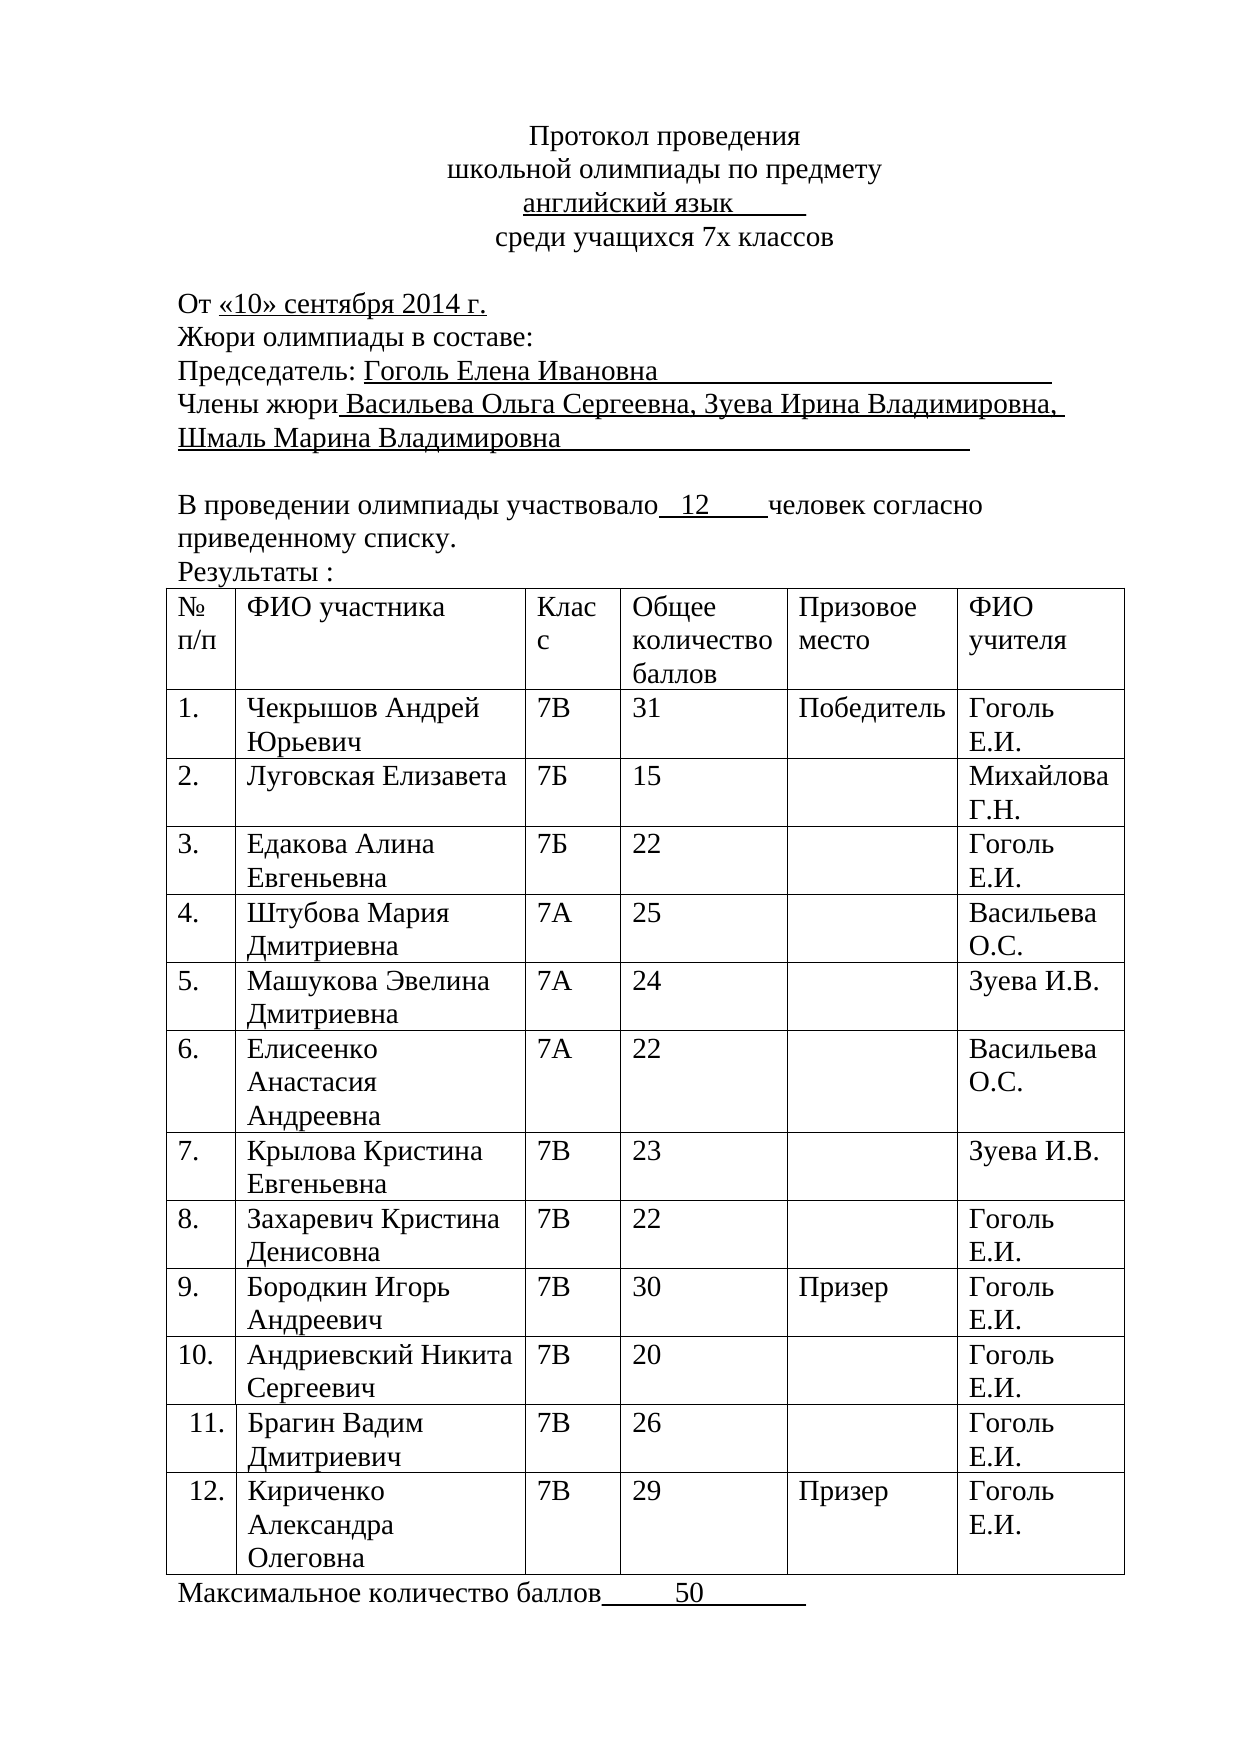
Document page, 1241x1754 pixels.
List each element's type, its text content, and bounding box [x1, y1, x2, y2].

table_cell Брагин Вадим Дмитриевич [237, 1405, 525, 1472]
table_cell 20 [621, 1337, 787, 1404]
table_cell 4. [167, 895, 235, 962]
table_cell 7В [526, 1405, 620, 1472]
table_cell 22 [621, 1201, 787, 1268]
table_cell 24 [621, 963, 787, 1030]
table_header Класс [526, 589, 620, 689]
table_cell 7А [526, 963, 620, 1030]
table_cell Гоголь Е.И. [958, 1201, 1124, 1268]
text Максимальное количество баллов_____50_______ [177, 1575, 1152, 1608]
table_cell Едакова Алина Евгеньевна [236, 827, 525, 894]
text В проведении олимпиады участвовало 12 человек согласно приведенному списку. [177, 487, 1152, 554]
text школьной олимпиады по предмету [177, 152, 1152, 185]
table_cell [788, 1337, 957, 1404]
table_cell Призер [788, 1269, 957, 1336]
text От «10» сентября 2014 г. [177, 286, 1152, 319]
table_cell [788, 827, 957, 894]
table_cell Штубова Мария Дмитриевна [236, 895, 525, 962]
table_cell Бородкин Игорь Андреевич [236, 1269, 525, 1336]
table_cell [788, 1201, 957, 1268]
table_cell 7В [526, 1269, 620, 1336]
text Результаты : [177, 554, 1152, 588]
table_cell 7В [526, 1473, 620, 1574]
table_cell Гоголь Е.И. [958, 1269, 1124, 1336]
table_cell 22 [621, 827, 787, 894]
table_cell 23 [621, 1133, 787, 1200]
table_cell Зуева И.В. [958, 1133, 1124, 1200]
table_cell 15 [621, 759, 787, 826]
table_cell 2. [167, 759, 235, 826]
table_cell 8. [167, 1201, 235, 1268]
table_cell 7В [526, 1133, 620, 1200]
text английский язык_____ [177, 185, 1152, 219]
table_cell 7Б [526, 759, 620, 826]
text Протокол проведения [177, 118, 1152, 152]
text среди учащихся 7х классов [177, 219, 1152, 252]
table_cell 22 [621, 1031, 787, 1132]
table_cell 9. [167, 1269, 235, 1336]
table_cell 31 [621, 690, 787, 757]
table_cell 3. [167, 827, 235, 894]
table_cell 7Б [526, 827, 620, 894]
table_cell [788, 1133, 957, 1200]
table_cell Призер [788, 1473, 957, 1574]
table_header ФИО учителя [958, 589, 1124, 689]
table_cell Победитель [788, 690, 957, 757]
table_cell Захаревич Кристина Денисовна [236, 1201, 525, 1268]
table_cell [788, 963, 957, 1030]
table_cell 7В [526, 1337, 620, 1404]
table_cell [788, 1405, 957, 1472]
table_cell 1. [167, 690, 235, 757]
table_cell 10. [167, 1337, 235, 1404]
table_cell 5. [167, 963, 235, 1030]
table_header № п/п [167, 589, 235, 689]
table_cell Зуева И.В. [958, 963, 1124, 1030]
table_cell Гоголь Е.И. [958, 1405, 1124, 1472]
table_cell Гоголь Е.И. [958, 1337, 1124, 1404]
table_cell Крылова Кристина Евгеньевна [236, 1133, 525, 1200]
table_header Общее количество баллов [621, 589, 787, 689]
table_cell 30 [621, 1269, 787, 1336]
table_cell 7В [526, 690, 620, 757]
text Члены жюри Васильева Ольга Сергеевна, Зуева Ирина Владимировна, Шмаль Марина Владимировна____________________________ [177, 386, 1152, 453]
table_cell Гоголь Е.И. [958, 827, 1124, 894]
table_cell 12. [167, 1473, 236, 1574]
table_cell 26 [621, 1405, 787, 1472]
table_cell Гоголь Е.И. [958, 1473, 1124, 1574]
table_cell 7А [526, 1031, 620, 1132]
table_cell Чекрышов Андрей Юрьевич [236, 690, 525, 757]
table_cell 7В [526, 1201, 620, 1268]
table_cell [788, 895, 957, 962]
table_cell Васильева О.С. [958, 1031, 1124, 1132]
table_cell [788, 759, 957, 826]
table_cell 25 [621, 895, 787, 962]
text Председатель: Гоголь Елена Ивановна___________________________ [177, 353, 1152, 386]
table_cell 6. [167, 1031, 235, 1132]
table_cell Машукова Эвелина Дмитриевна [236, 963, 525, 1030]
table_cell [788, 1031, 957, 1132]
table_header ФИО участника [236, 589, 525, 689]
table_cell 11. [167, 1405, 236, 1472]
table_cell Андриевский Никита Сергеевич [236, 1337, 525, 1404]
table_cell Елисеенко Анастасия Андреевна [236, 1031, 525, 1132]
table_cell Кириченко Александра Олеговна [237, 1473, 525, 1574]
table_cell Михайлова Г.Н. [958, 759, 1124, 826]
table_header Призовое место [788, 589, 957, 689]
table_cell 29 [621, 1473, 787, 1574]
table_cell Гоголь Е.И. [958, 690, 1124, 757]
table_cell Васильева О.С. [958, 895, 1124, 962]
table_cell Луговская Елизавета [236, 759, 525, 826]
table_cell 7. [167, 1133, 235, 1200]
table_cell 7А [526, 895, 620, 962]
text Жюри олимпиады в составе: [177, 319, 1152, 353]
